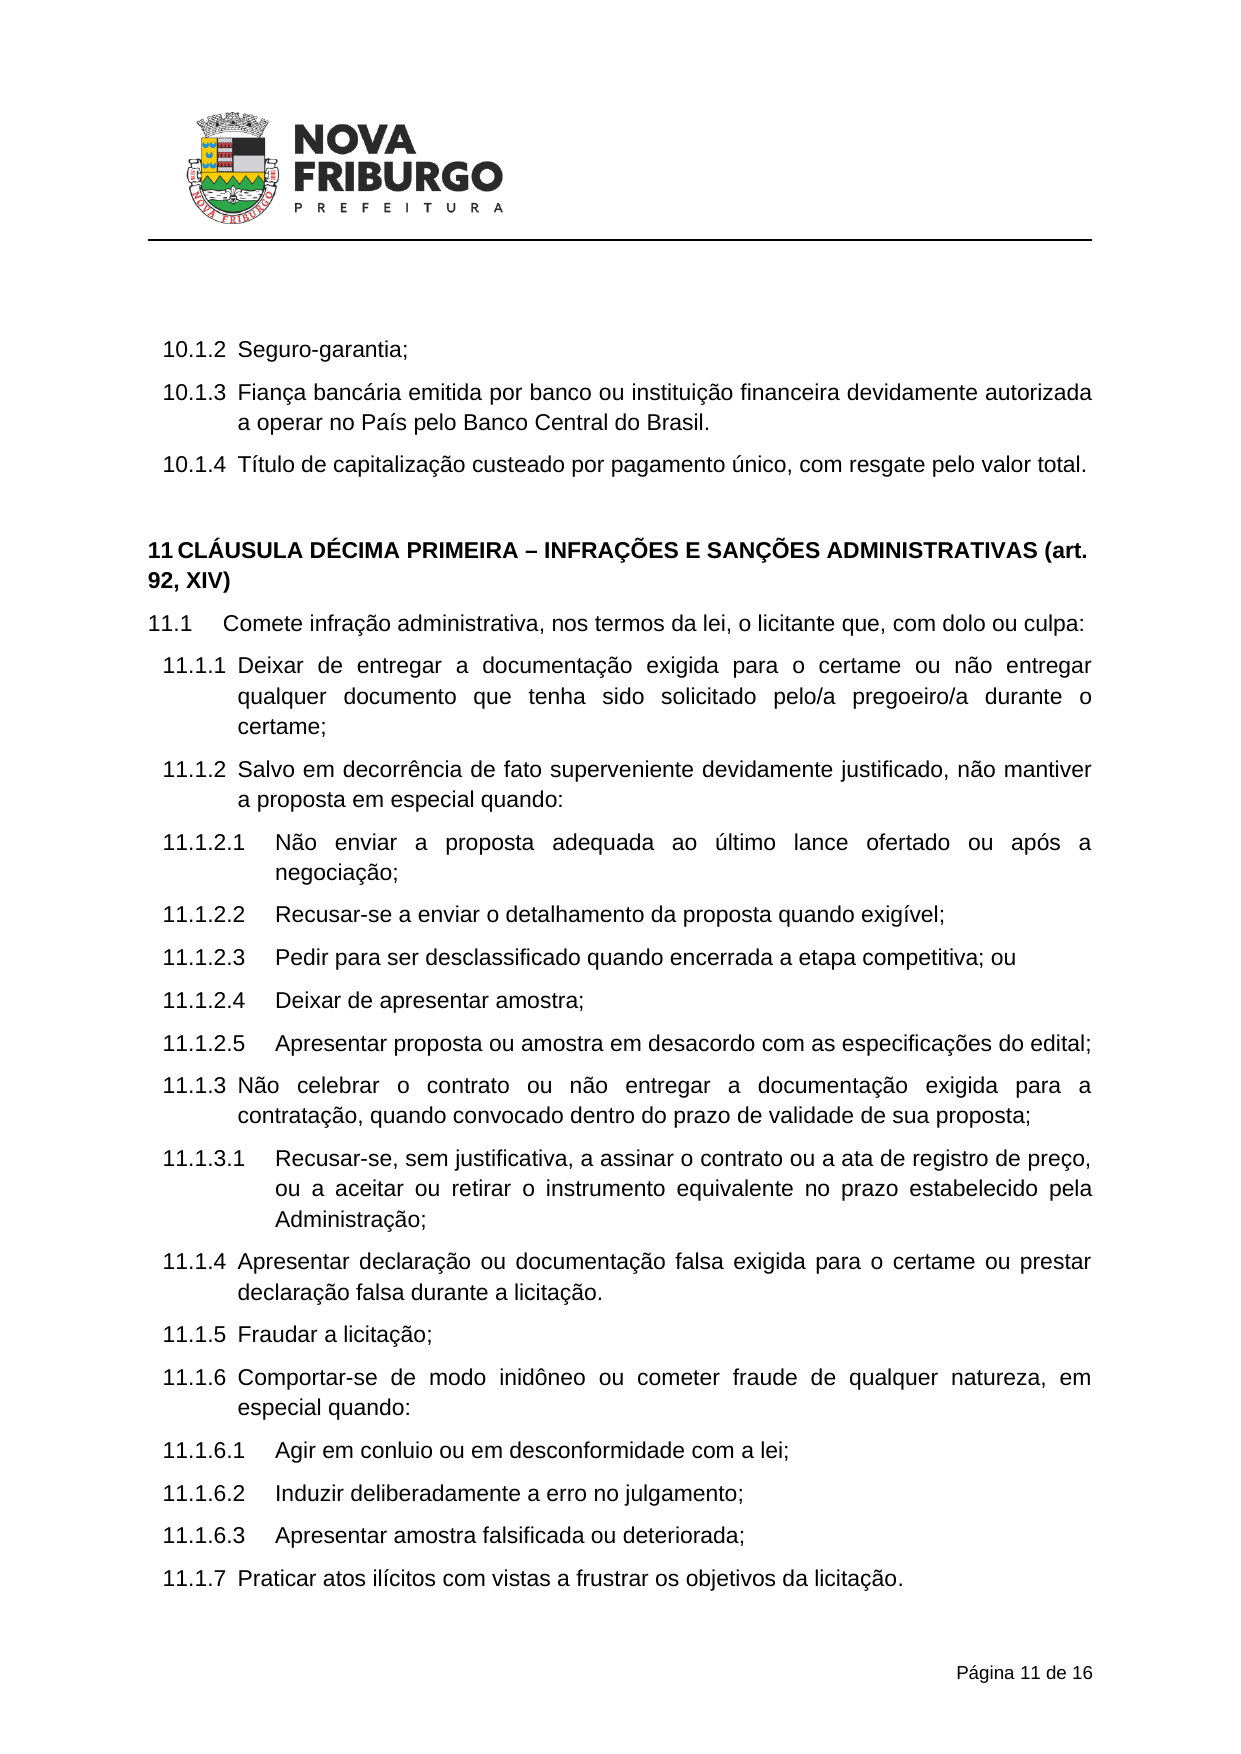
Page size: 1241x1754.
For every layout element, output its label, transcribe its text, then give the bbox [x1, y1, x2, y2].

list Título de capitalização custeado por pagamento único, com resgate pelo valor total. [162, 451, 1092, 478]
list Fiança bancária emitida por banco ou instituição financeira devidamente autorizada a operar no País pelo Banco Central do Brasil. [162, 378, 1092, 435]
list Deixar de apresentar amostra; [162, 987, 1092, 1013]
list Praticar atos ilícitos com vistas a frustrar os objetivos da licitação. [162, 1565, 1092, 1591]
list Recusar-se a enviar o detalhamento da proposta quando exigível; [162, 901, 1092, 928]
list Comete infração administrativa, nos termos da lei, o licitante que, com dolo ou culpa: [148, 610, 1092, 636]
list CLÁUSULA DÉCIMA PRIMEIRA – INFRAÇÕES E SANÇÕES ADMINISTRATIVAS (art. 92, XIV) [148, 537, 1092, 593]
list Apresentar proposta ou amostra em desacordo com as especificações do edital; [162, 1029, 1092, 1056]
list Apresentar declaração ou documentação falsa exigida para o certame ou prestar declaração falsa durante a licitação. [162, 1248, 1092, 1305]
list Fraudar a licitação; [162, 1321, 1092, 1348]
list Comportar-se de modo inidôneo ou cometer fraude de qualquer natureza, em especial quando: [162, 1364, 1092, 1421]
list Salvo em decorrência de fato superveniente devidamente justificado, não mantiver a proposta em especial quando: [162, 756, 1092, 812]
list Não enviar a proposta adequada ao último lance ofertado ou após a negociação; [162, 828, 1092, 885]
list Apresentar amostra falsificada ou deteriorada; [162, 1522, 1092, 1549]
list Recusar-se, sem justificativa, a assinar o contrato ou a ata de registro de preço, ou a aceitar ou retirar o instrumento equivalente no prazo estabelecido pela Administração; [162, 1145, 1092, 1232]
picture [147, 100, 542, 238]
list Seguro-garantia; [162, 336, 1092, 362]
list Induzir deliberadamente a erro no julgamento; [162, 1479, 1092, 1506]
list Deixar de entregar a documentação exigida para o certame ou não entregar qualquer documento que tenha sido solicitado pelo/a pregoeiro/a durante o certame; [162, 652, 1092, 739]
list Agir em conluio ou em desconformidade com a lei; [162, 1437, 1092, 1463]
list Não celebrar o contrato ou não entregar a documentação exigida para a contratação, quando convocado dentro do prazo de validade de sua proposta; [162, 1072, 1092, 1129]
list Pedir para ser desclassificado quando encerrada a etapa competitiva; ou [162, 944, 1092, 971]
